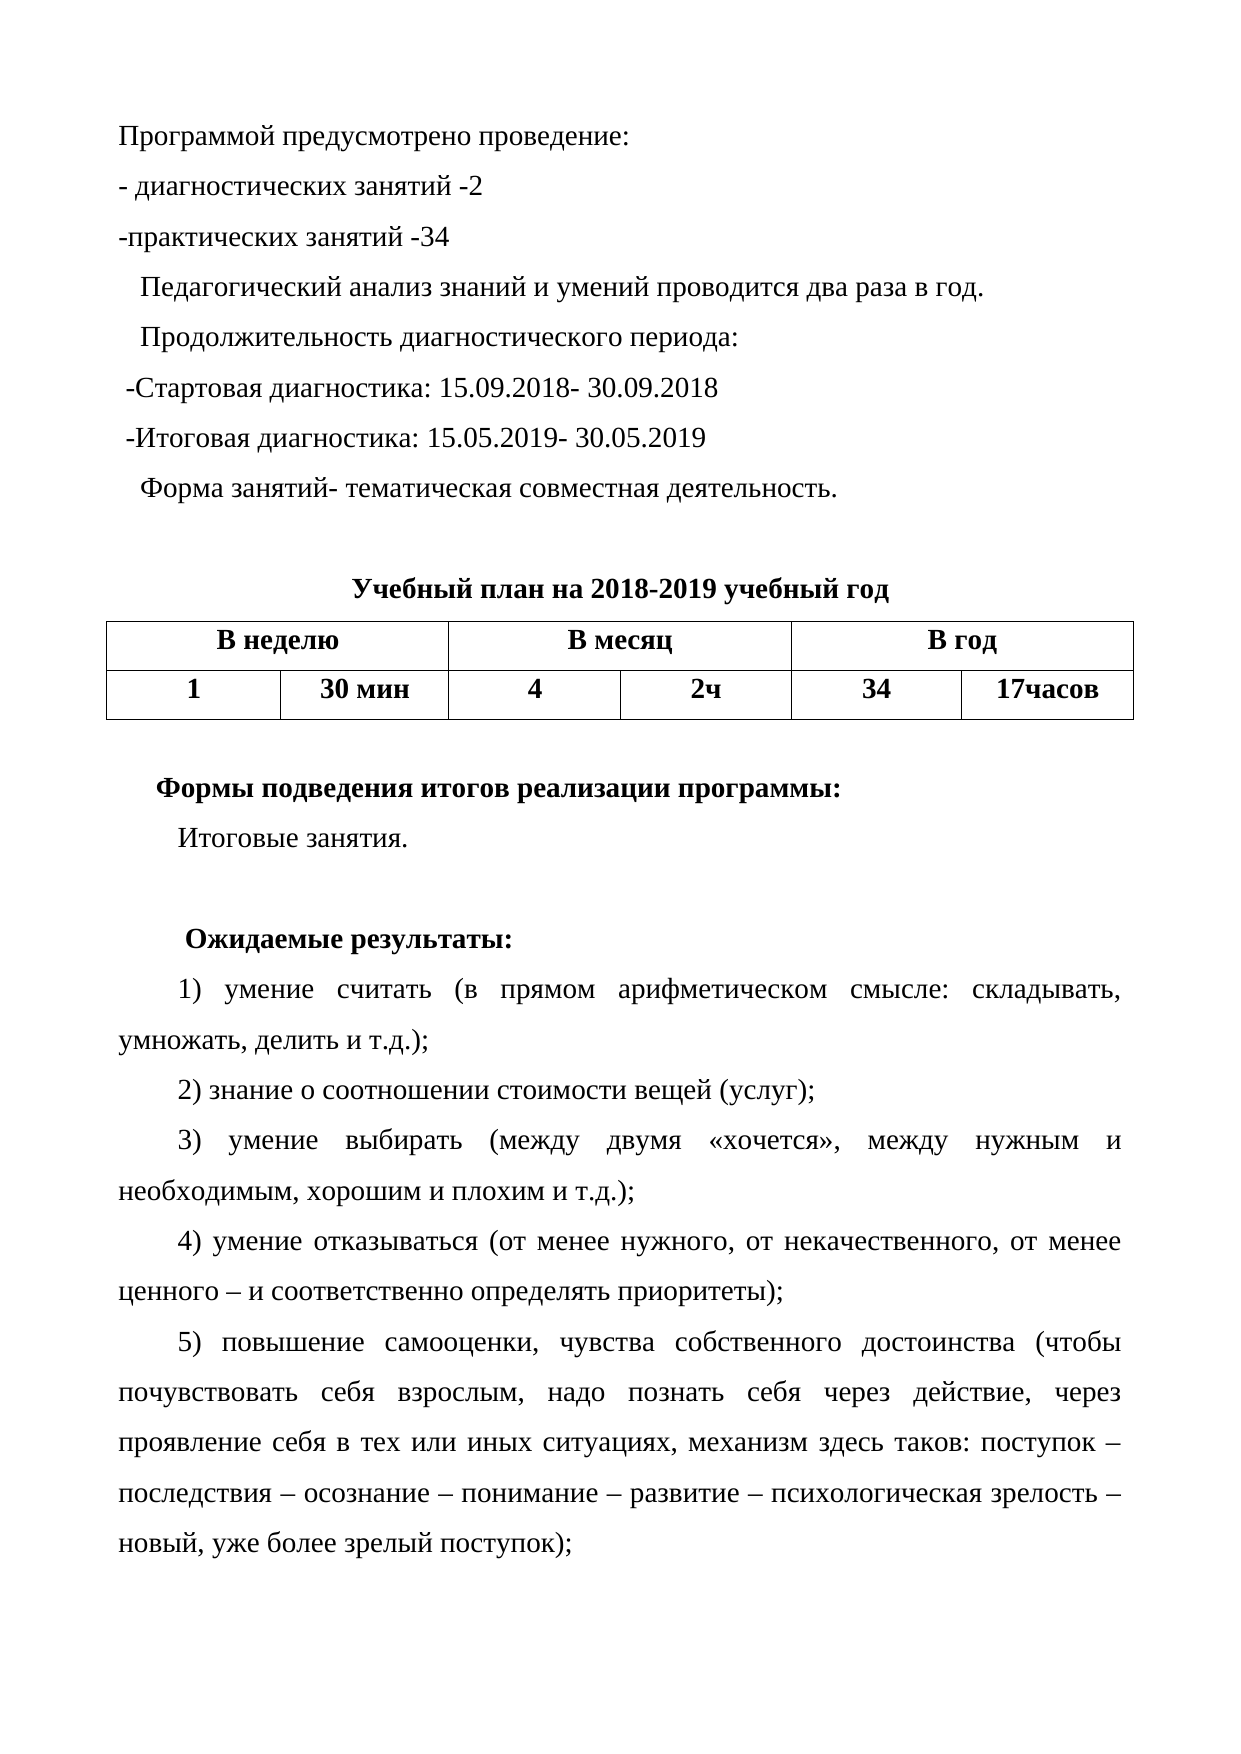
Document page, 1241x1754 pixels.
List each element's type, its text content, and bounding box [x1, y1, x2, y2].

table_header В неделю [107, 622, 448, 670]
text -Стартовая диагностика: 15.09.2018- 30.09.2018 [118, 370, 1122, 403]
text -практических занятий -34 [118, 219, 1122, 252]
table_cell 1 [107, 671, 280, 719]
text 3) умение выбирать (между двумя «хочется», между нужным и необходимым, хорошим и плохим и т.д.); [118, 1122, 1122, 1206]
table_cell 2ч [621, 671, 791, 719]
text 1) умение считать (в прямом арифметическом смысле: складывать, умножать, делить и т.д.); [118, 972, 1122, 1055]
text Учебный план на 2018-2019 учебный год [118, 571, 1122, 604]
text 5) повышение самооценки, чувства собственного достоинства (чтобы почувствовать себя взрослым, надо познать себя через действие, через проявление себя в тех или иных ситуациях, механизм здесь таков: поступок – последствия – осознание – понимание – развитие – психологическая зрелость – новый, уже более зрелый поступок); [118, 1324, 1122, 1558]
table_cell 17часов [962, 671, 1133, 719]
text - диагностических занятий -2 [118, 168, 1122, 202]
text Ожидаемые результаты: [118, 921, 1122, 955]
text Педагогический анализ знаний и умений проводится два раза в год. [118, 269, 1122, 303]
text Форма занятий- тематическая совместная деятельность. [118, 470, 1122, 504]
text Итоговые занятия. [118, 821, 1122, 854]
text Формы подведения итогов реализации программы: [156, 770, 1122, 804]
text 4) умение отказываться (от менее нужного, от некачественного, от менее ценного – и соответственно определять приоритеты); [118, 1223, 1122, 1307]
table_cell 4 [449, 671, 620, 719]
text Продолжительность диагностического периода: [118, 319, 1122, 353]
table_cell 34 [792, 671, 961, 719]
table_cell 30 мин [281, 671, 448, 719]
text 2) знание о соотношении стоимости вещей (услуг); [118, 1072, 1122, 1106]
text -Итоговая диагностика: 15.05.2019- 30.05.2019 [118, 420, 1122, 453]
table_header В год [792, 622, 1133, 670]
text Программой предусмотрено проведение: [118, 118, 1122, 152]
table_header В месяц [449, 622, 791, 670]
